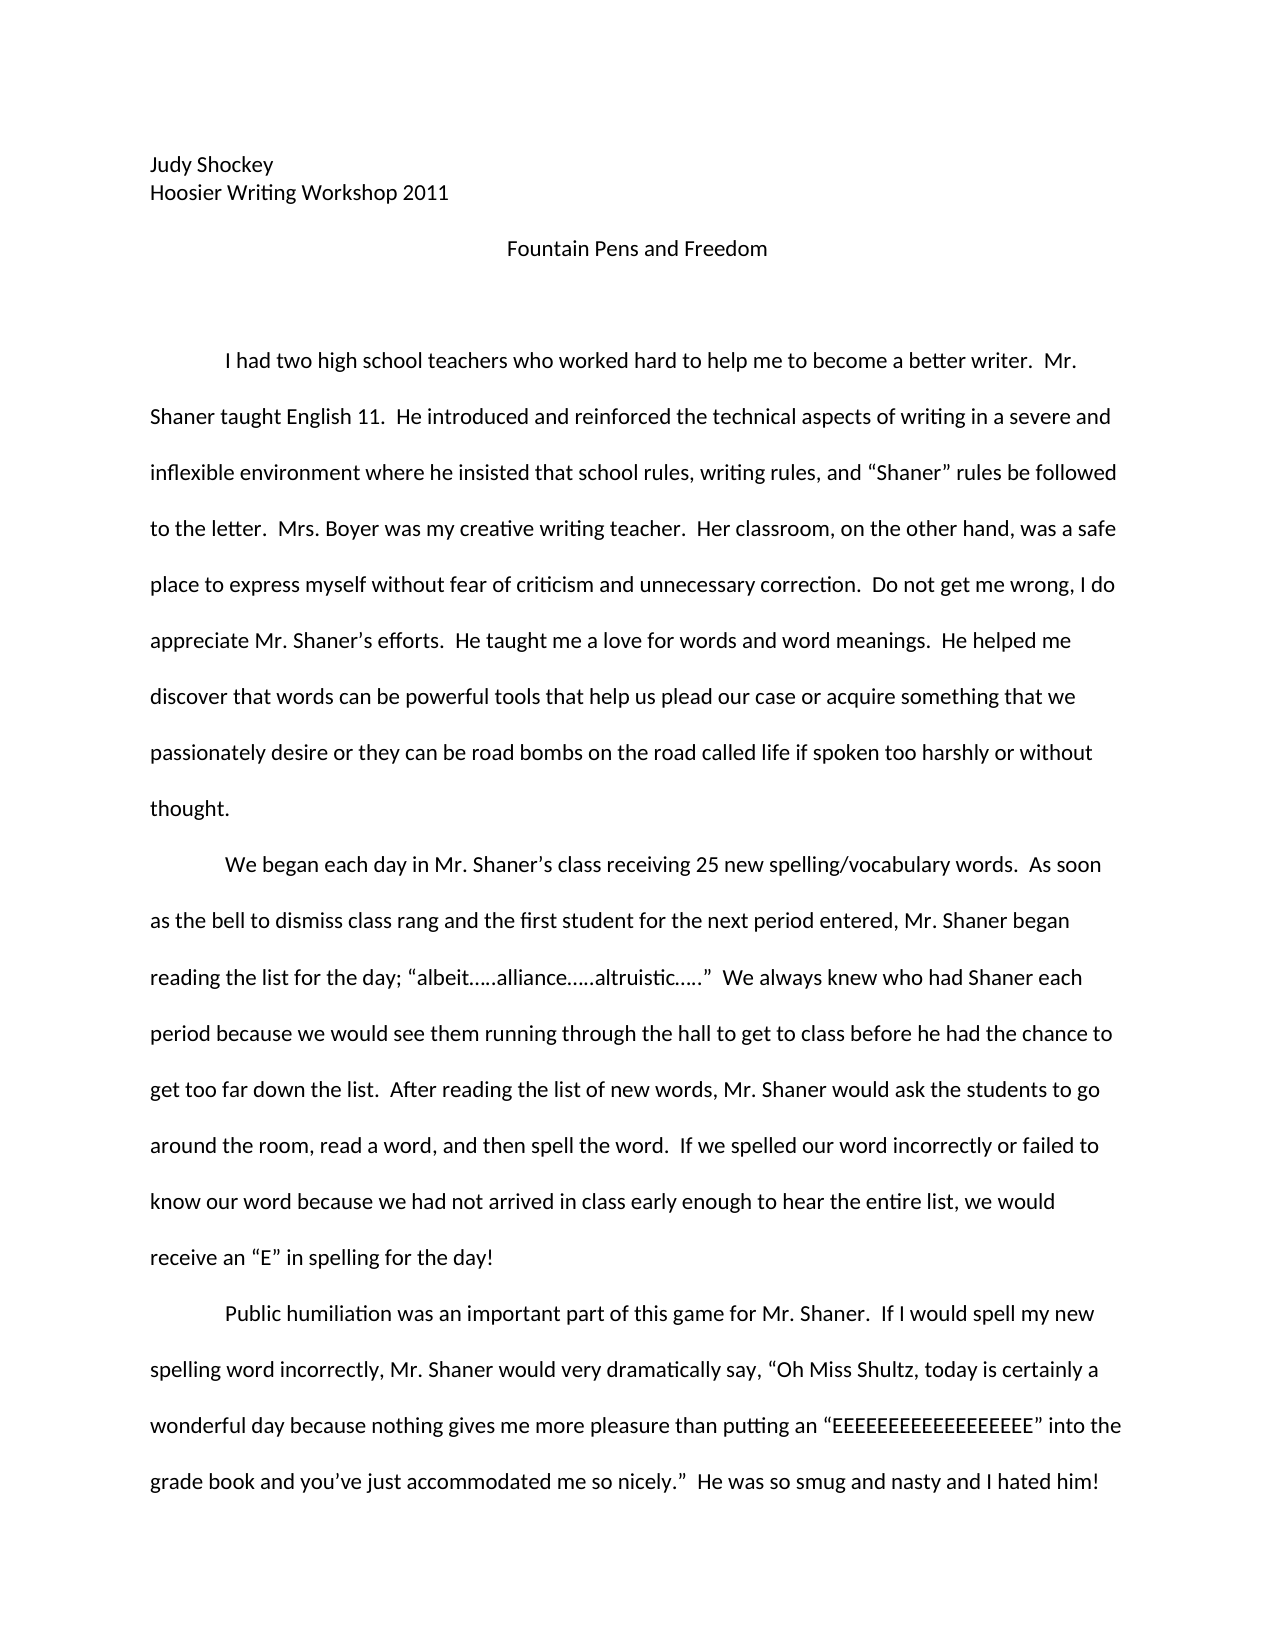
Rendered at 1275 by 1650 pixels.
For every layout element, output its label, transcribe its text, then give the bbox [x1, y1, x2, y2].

text Judy Shockey [150, 150, 1125, 178]
text We began each day in Mr. Shaner’s class receiving 25 new spelling/vocabulary words. As soon as the bell to dismiss class rang and the first student for the next period entered, Mr. Shaner began reading the list for the day; “albeit…..alliance…..altruistic…..” We always knew who had Shaner each period because we would see them running through the hall to get to class before he had the chance to get too far down the list. After reading the list of new words, Mr. Shaner would ask the students to go around the room, read a word, and then spell the word. If we spelled our word incorrectly or failed to know our word because we had not arrived in class early enough to hear the entire list, we would receive an “E” in spelling for the day! [150, 851, 1125, 1271]
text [150, 1299, 1125, 1495]
text I had two high school teachers who worked hard to help me to become a better writer. Mr. Shaner taught English 11. He introduced and reinforced the technical aspects of writing in a severe and inflexible environment where he insisted that school rules, writing rules, and “Shaner” rules be followed to the letter. Mrs. Boyer was my creative writing teacher. Her classroom, on the other hand, was a safe place to express myself without fear of criticism and unnecessary correction. Do not get me wrong, I do appreciate Mr. Shaner’s efforts. He taught me a love for words and word meanings. He helped me discover that words can be powerful tools that help us plead our case or acquire something that we passionately desire or they can be road bombs on the road called life if spoken too harshly or without thought. [150, 346, 1125, 822]
text Hoosier Writing Workshop 2011 [150, 178, 1125, 206]
text Fountain Pens and Freedom [150, 234, 1125, 262]
